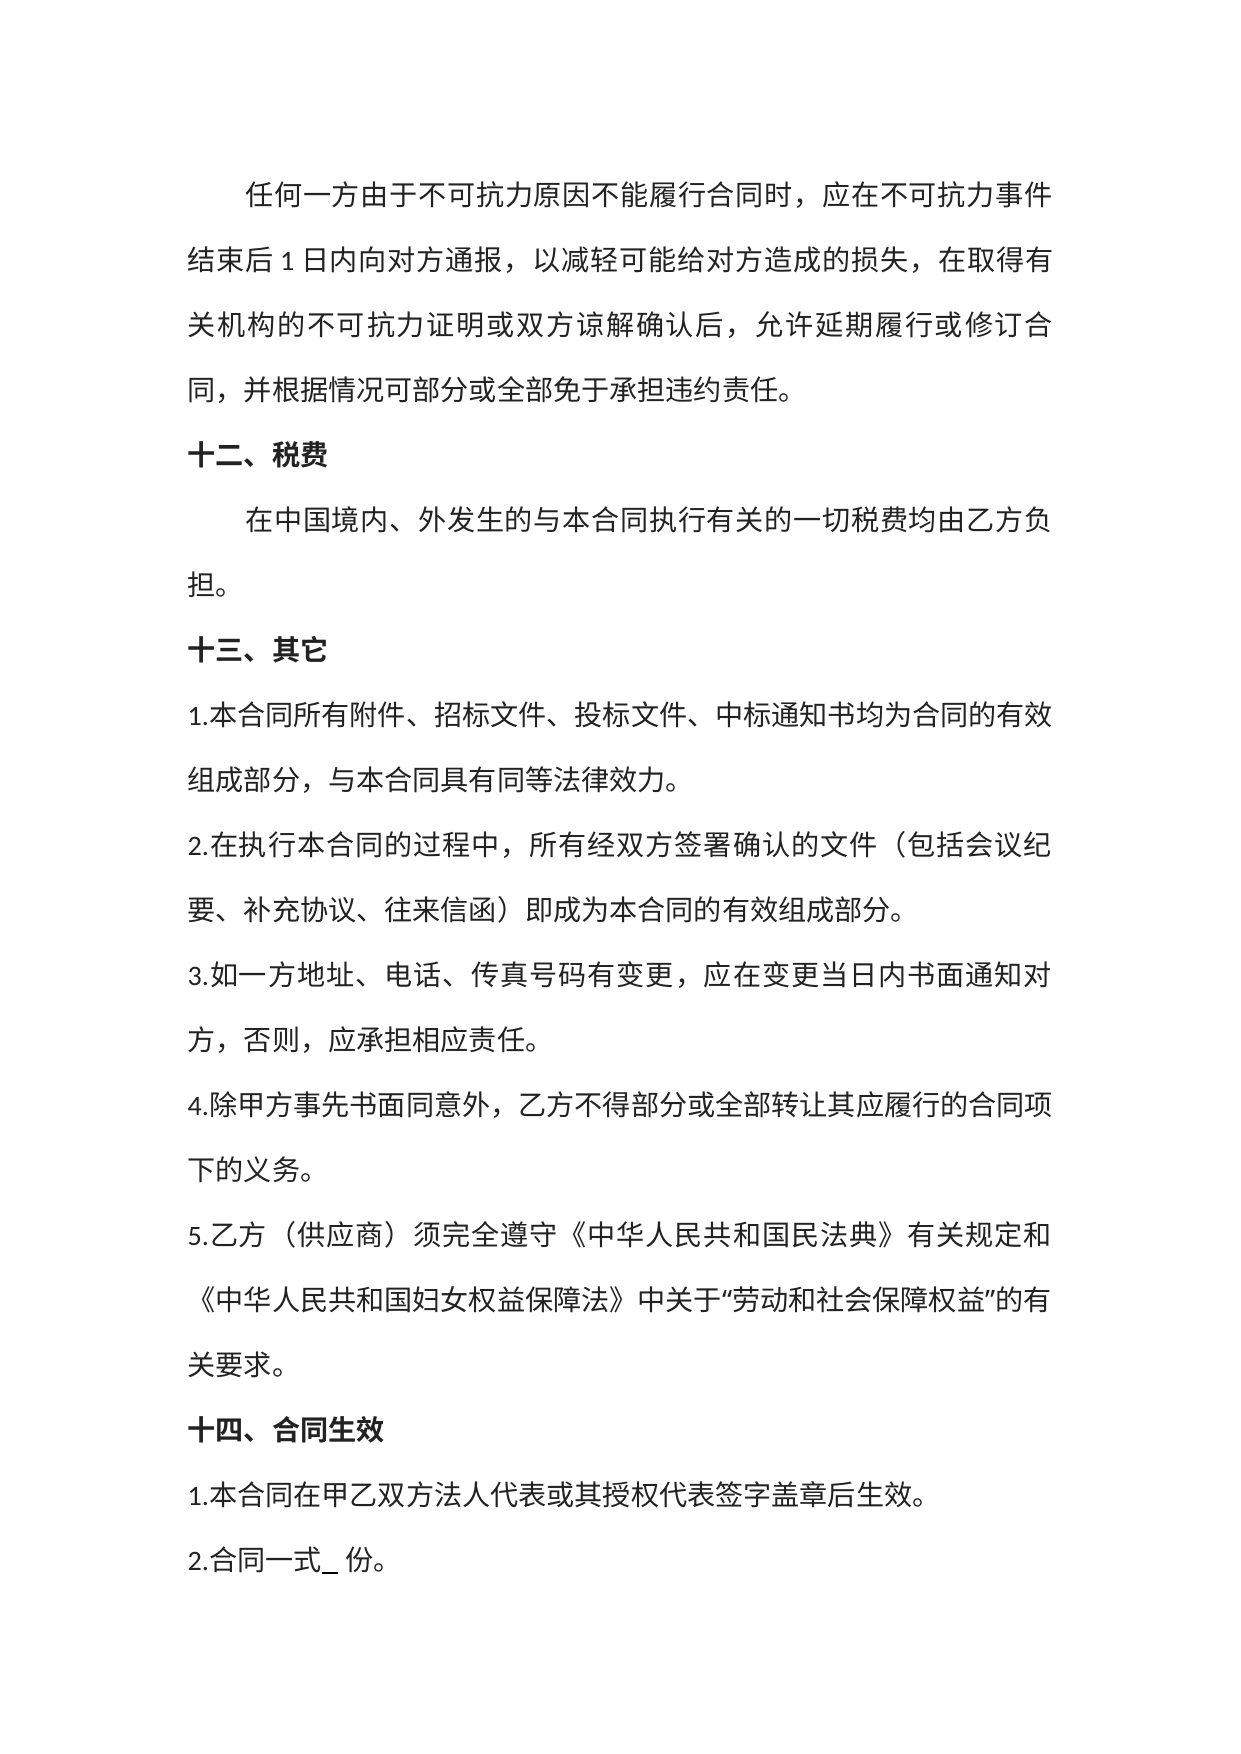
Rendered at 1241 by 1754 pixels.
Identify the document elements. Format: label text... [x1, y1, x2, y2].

text 1.本合同所有附件、招标文件、投标文件、中标通知书均为合同的有效组成部分，与本合同具有同等法律效力。 [187, 682, 1053, 812]
text 4.除甲方事先书面同意外，乙方不得部分或全部转让其应履行的合同项下的义务。 [187, 1072, 1053, 1202]
text 2.合同一式 份。 [187, 1527, 1053, 1592]
text 十三、其它 [187, 617, 1053, 682]
text 在中国境内、外发生的与本合同执行有关的一切税费均由乙方负担。 [187, 487, 1053, 617]
text 2.在执行本合同的过程中，所有经双方签署确认的文件（包括会议纪要、补充协议、往来信函）即成为本合同的有效组成部分。 [187, 812, 1053, 942]
text 1.本合同在甲乙双方法人代表或其授权代表签字盖章后生效。 [187, 1462, 1053, 1527]
text 十二、税费 [187, 422, 1053, 487]
text 3.如一方地址、电话、传真号码有变更，应在变更当日内书面通知对方，否则，应承担相应责任。 [187, 942, 1053, 1072]
text 5.乙方（供应商）须完全遵守《中华人民共和国民法典》有关规定和《中华人民共和国妇女权益保障法》中关于“劳动和社会保障权益”的有关要求。 [187, 1202, 1053, 1397]
text 任何一方由于不可抗力原因不能履行合同时，应在不可抗力事件结束后1日内向对方通报，以减轻可能给对方造成的损失，在取得有关机构的不可抗力证明或双方谅解确认后，允许延期履行或修订合同，并根据情况可部分或全部免于承担违约责任。 [187, 162, 1053, 422]
text 十四、合同生效 [187, 1397, 1053, 1462]
